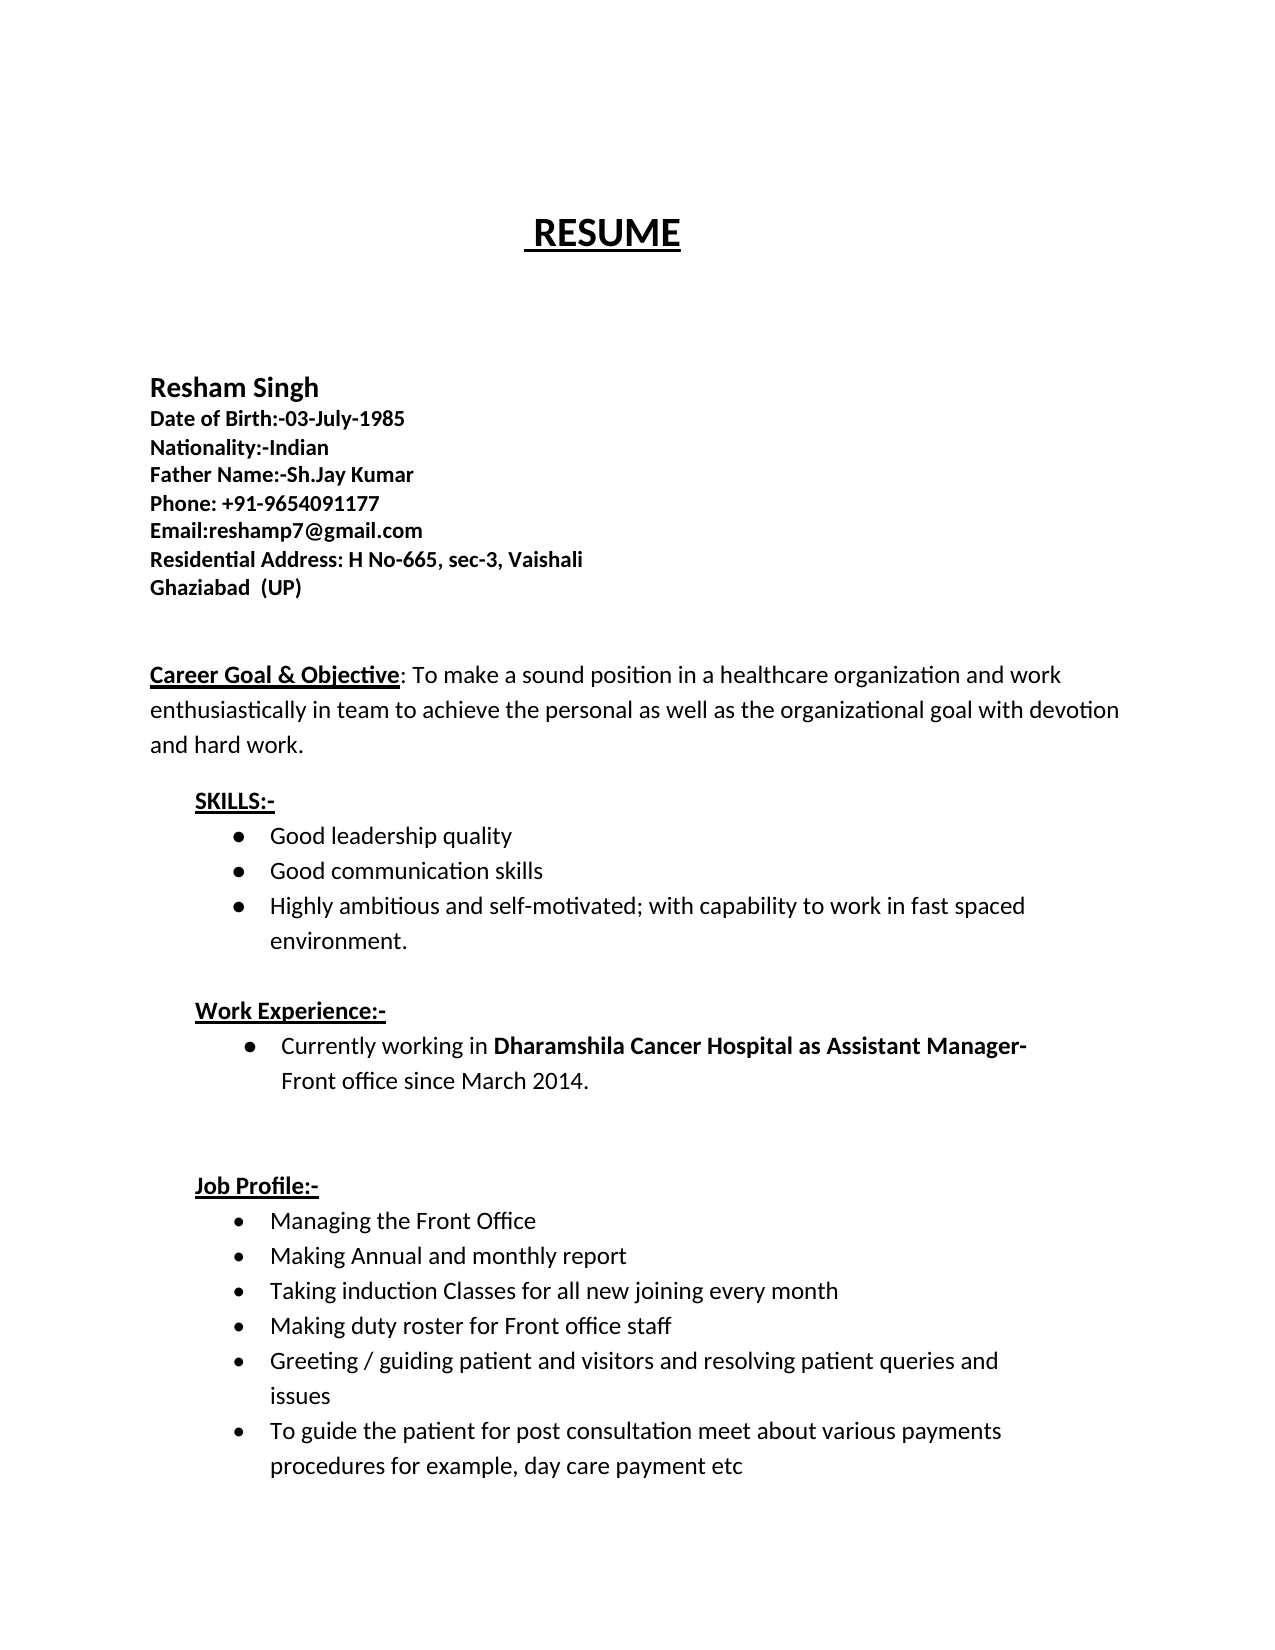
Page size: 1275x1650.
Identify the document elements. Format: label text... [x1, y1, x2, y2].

text Work Experience:- [195, 995, 1035, 1026]
text SKILLS:- [195, 785, 1035, 816]
text Date of Birth:-03-July-1985 [150, 404, 1125, 433]
text Nationality:-Indian [150, 433, 1125, 461]
list To guide the patient for post consultation meet about various payments procedures for example, day care payment etc [232, 1415, 1035, 1481]
list Good leadership quality [232, 820, 1035, 851]
text RESUME [150, 206, 1125, 257]
text Residential Address: H No-665, sec-3, Vaishali [150, 545, 1125, 573]
list Making Annual and monthly report [232, 1240, 1035, 1271]
list Managing the Front Office [232, 1205, 1035, 1236]
list Currently working in Dharamshila Cancer Hospital as Assistant Manager- Front office since March 2014. [244, 1030, 1035, 1096]
text Ghaziabad (UP) [150, 573, 1125, 601]
text Father Name:-Sh.Jay Kumar [150, 461, 1125, 489]
list Making duty roster for Front office staff [232, 1310, 1035, 1341]
list Taking induction Classes for all new joining every month [232, 1275, 1035, 1306]
text Career Goal & Objective: To make a sound position in a healthcare organization and work enthusiastically in team to achieve the personal as well as the organizational goal with devotion and hard work. [150, 659, 1125, 760]
text Phone: +91-9654091177 [150, 489, 1125, 517]
list Highly ambitious and self-motivated; with capability to work in fast spaced environment. [232, 890, 1035, 956]
text Resham Singh [150, 369, 1125, 404]
list Good communication skills [232, 855, 1035, 886]
text Email:reshamp7@gmail.com [150, 517, 1125, 545]
list Greeting / guiding patient and visitors and resolving patient queries and issues [232, 1345, 1035, 1411]
text Job Profile:- [195, 1170, 1035, 1201]
